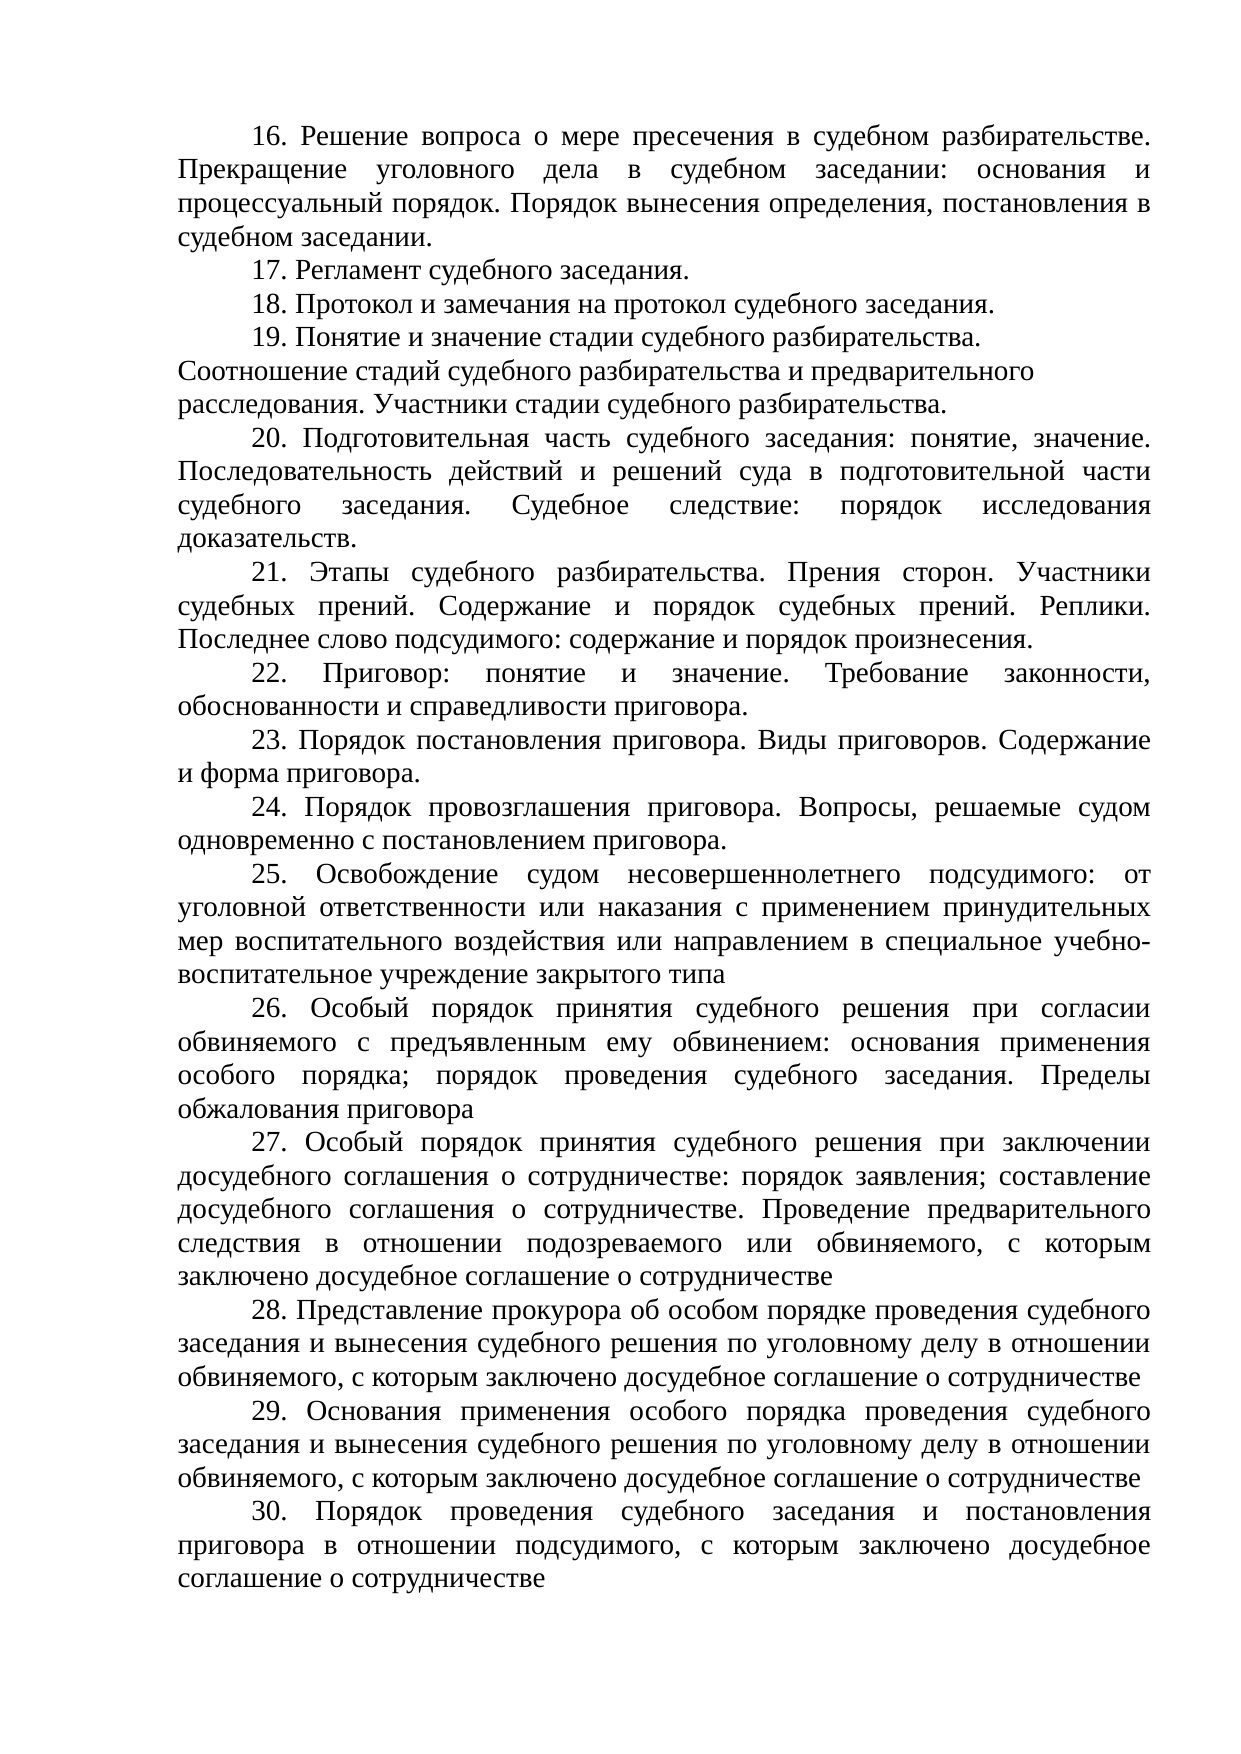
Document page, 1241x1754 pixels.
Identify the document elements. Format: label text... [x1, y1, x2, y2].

text 29. Основания применения особого порядка проведения судебного заседания и вынесения судебного решения по уголовному делу в отношении обвиняемого, с которым заключено досудебное соглашение о сотрудничестве [177, 1393, 1152, 1493]
text 30. Порядок проведения судебного заседания и постановления приговора в отношении подсудимого, с которым заключено досудебное соглашение о сотрудничестве [177, 1493, 1152, 1594]
text 18. Протокол и замечания на протокол судебного заседания. [177, 286, 1152, 319]
text 27. Особый порядок принятия судебного решения при заключении досудебного соглашения о сотрудничестве: порядок заявления; составление досудебного соглашения о сотрудничестве. Проведение предварительного следствия в отношении подозреваемого или обвиняемого, с которым заключено досудебное соглашение о сотрудничестве [177, 1124, 1152, 1292]
text 21. Этапы судебного разбирательства. Прения сторон. Участники судебных прений. Содержание и порядок судебных прений. Реплики. Последнее слово подсудимого: содержание и порядок произнесения. [177, 554, 1152, 655]
text 19. Понятие и значение стадии судебного разбирательства. Соотношение стадий судебного разбирательства и предварительного расследования. Участники стадии судебного разбирательства. [177, 319, 1152, 420]
text 24. Порядок провозглашения приговора. Вопросы, решаемые судом одновременно с постановлением приговора. [177, 789, 1152, 856]
text 28. Представление прокурора об особом порядке проведения судебного заседания и вынесения судебного решения по уголовному делу в отношении обвиняемого, с которым заключено досудебное соглашение о сотрудничестве [177, 1292, 1152, 1393]
text 26. Особый порядок принятия судебного решения при согласии обвиняемого с предъявленным ему обвинением: основания применения особого порядка; порядок проведения судебного заседания. Пределы обжалования приговора [177, 990, 1152, 1124]
text 22. Приговор: понятие и значение. Требование законности, обоснованности и справедливости приговора. [177, 655, 1152, 722]
text 17. Регламент судебного заседания. [177, 252, 1152, 286]
text 16. Решение вопроса о мере пресечения в судебном разбирательстве. Прекращение уголовного дела в судебном заседании: основания и процессуальный порядок. Порядок вынесения определения, постановления в судебном заседании. [177, 118, 1152, 252]
text 20. Подготовительная часть судебного заседания: понятие, значение. Последовательность действий и решений суда в подготовительной части судебного заседания. Судебное следствие: порядок исследования доказательств. [177, 420, 1152, 554]
text 25. Освобождение судом несовершеннолетнего подсудимого: от уголовной ответственности или наказания с применением принудительных мер воспитательного воздействия или направлением в специальное учебно-воспитательное учреждение закрытого типа [177, 856, 1152, 990]
text 23. Порядок постановления приговора. Виды приговоров. Содержание и форма приговора. [177, 722, 1152, 789]
